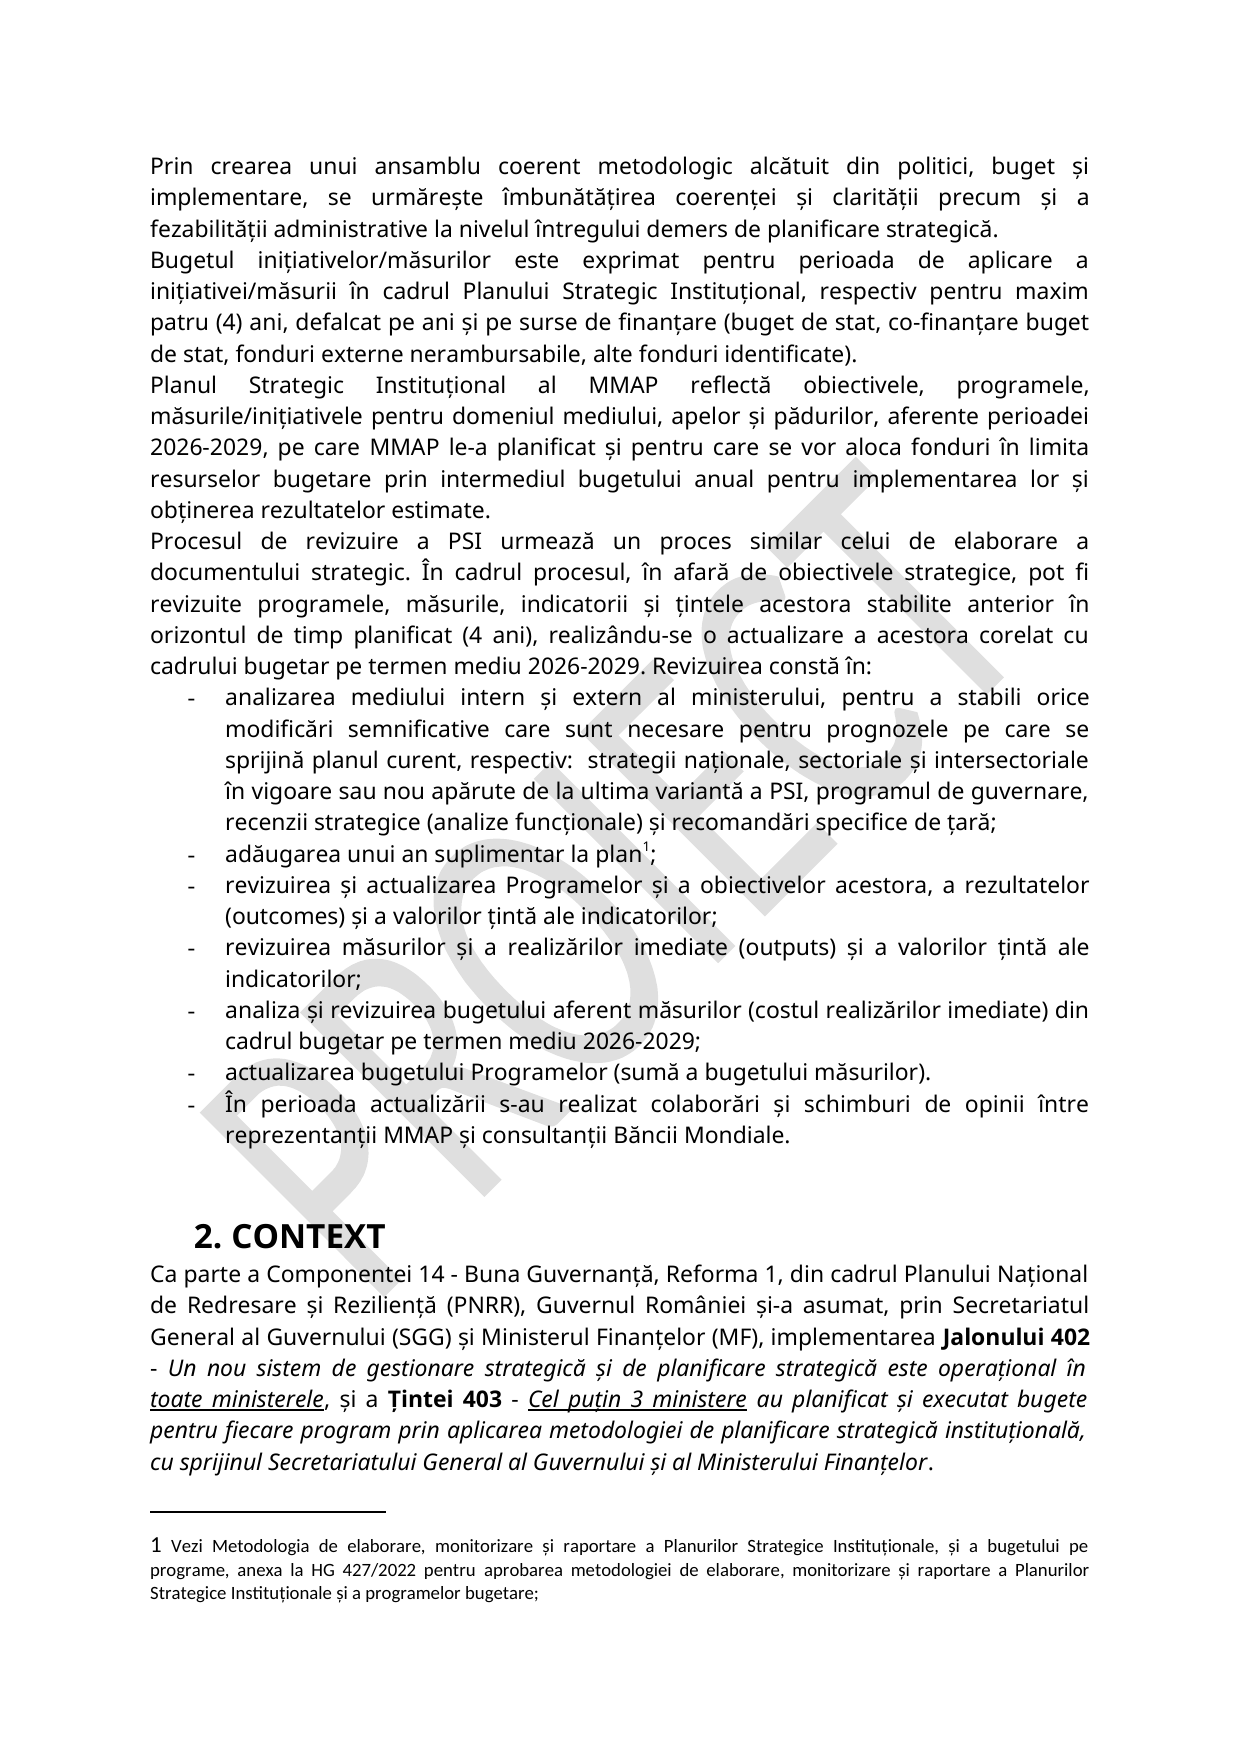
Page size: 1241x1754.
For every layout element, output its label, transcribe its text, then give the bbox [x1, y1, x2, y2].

text Prin crearea unui ansamblu coerent metodologic alcătuit din politici, buget și implementare, se urmărește îmbunătățirea coerenței și clarității precum și a fezabilității administrative la nivelul întregului demers de planificare strategică. [150, 150, 1090, 244]
subtitle CONTEXT [194, 1212, 1090, 1258]
list actualizarea bugetului Programelor (sumă a bugetului măsurilor). [187, 1056, 1090, 1087]
text Bugetul inițiativelor/măsurilor este exprimat pentru perioada de aplicare a inițiativei/măsurii în cadrul Planului Strategic Instituțional, respectiv pentru maxim patru (4) ani, defalcat pe ani și pe surse de finanțare (buget de stat, co-finanțare buget de stat, fonduri externe nerambursabile, alte fonduri identificate). [150, 244, 1090, 369]
list revizuirea și actualizarea Programelor și a obiectivelor acestora, a rezultatelor (outcomes) și a valorilor țintă ale indicatorilor; [187, 869, 1090, 931]
text Procesul de revizuire a PSI urmează un proces similar celui de elaborare a documentului strategic. În cadrul procesul, în afară de obiectivele strategice, pot fi revizuite programele, măsurile, indicatorii și țintele acestora stabilite anterior în orizontul de timp planificat (4 ani), realizându-se o actualizare a acestora corelat cu cadrului bugetar pe termen mediu 2026-2029. Revizuirea constă în: [150, 525, 1090, 681]
list analizarea mediului intern și extern al ministerului, pentru a stabili orice modificări semnificative care sunt necesare pentru prognozele pe care se sprijină planul curent, respectiv: strategii naționale, sectoriale și intersectoriale în vigoare sau nou apărute de la ultima variantă a PSI, programul de guvernare, recenzii strategice (analize funcționale) și recomandări specifice de țară; [187, 681, 1090, 837]
text Ca parte a Componentei 14 - Buna Guvernanță, Reforma 1, din cadrul Planului Național de Redresare și Reziliență (PNRR), Guvernul României și-a asumat, prin Secretariatul General al Guvernului (SGG) și Ministerul Finanțelor (MF), implementarea Jalonului 402 - Un nou sistem de gestionare strategică și de planificare strategică este operațional în toate ministerele, și a Țintei 403 - Cel puțin 3 ministere au planificat și executat bugete pentru fiecare program prin aplicarea metodologiei de planificare strategică instituțională, cu sprijinul Secretariatului General al Guvernului și al Ministerului Finanțelor. [150, 1258, 1090, 1477]
list În perioada actualizării s-au realizat colaborări și schimburi de opinii între reprezentanții MMAP și consultanții Băncii Mondiale. [187, 1087, 1090, 1150]
list analiza și revizuirea bugetului aferent măsurilor (costul realizărilor imediate) din cadrul bugetar pe termen mediu 2026-2029; [187, 994, 1090, 1056]
list revizuirea măsurilor și a realizărilor imediate (outputs) și a valorilor țintă ale indicatorilor; [187, 931, 1090, 994]
list adăugarea unui an suplimentar la plan; [187, 837, 1090, 869]
text Planul Strategic Instituțional al MMAP reflectă obiectivele, programele, măsurile/inițiativele pentru domeniul mediului, apelor și pădurilor, aferente perioadei 2026-2029, pe care MMAP le-a planificat și pentru care se vor aloca fonduri în limita resurselor bugetare prin intermediul bugetului anual pentru implementarea lor și obținerea rezultatelor estimate. [150, 369, 1090, 525]
